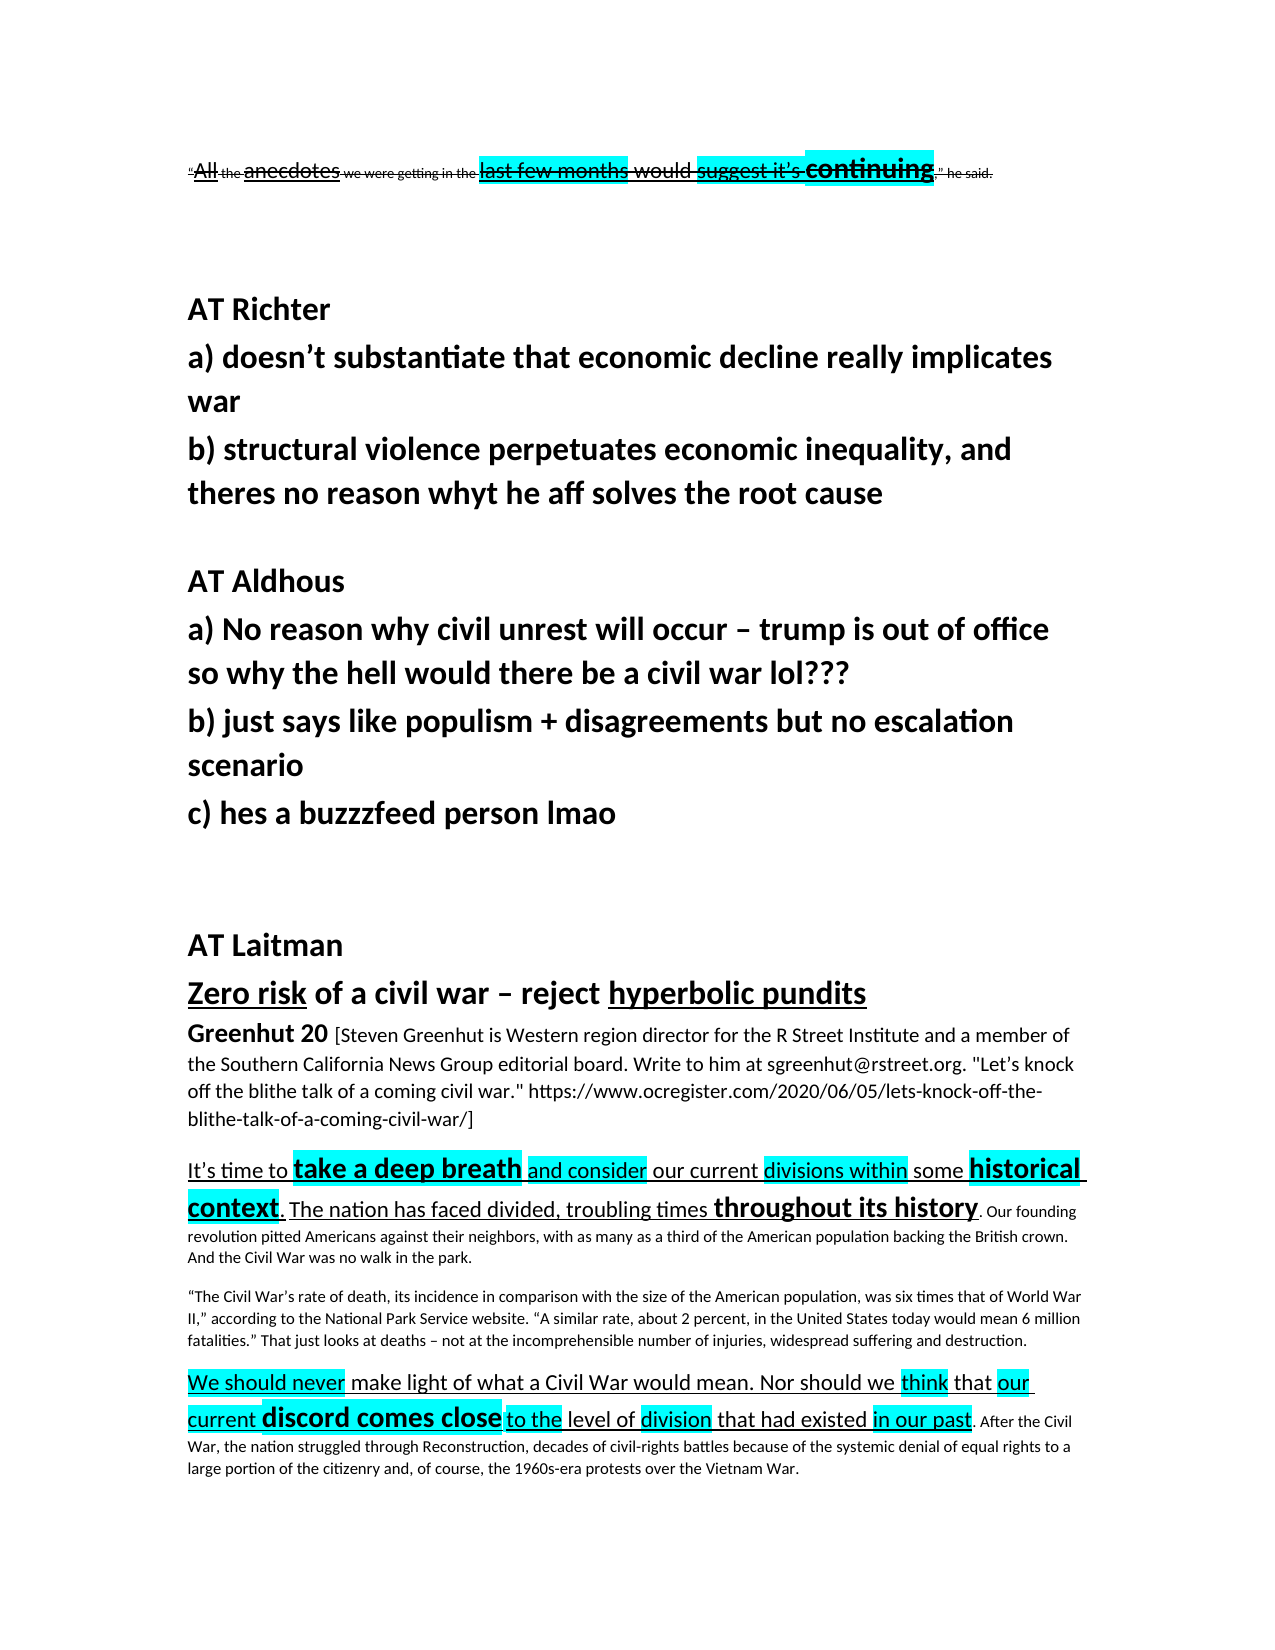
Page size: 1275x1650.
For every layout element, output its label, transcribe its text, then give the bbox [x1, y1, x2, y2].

subtitle Zero risk of a civil war – reject hyperbolic pundits [187, 972, 1087, 1013]
subtitle AT Laitman [187, 924, 1087, 965]
text It’s time to take a deep breath and consider our current divisions within some historical context. The nation has faced divided, troubling times throughout its history. Our founding revolution pitted Americans against their neighbors, with as many as a third of the American population backing the British crown. And the Civil War was no walk in the park. [187, 1181, 1087, 1268]
subtitle a) No reason why civil unrest will occur – trump is out of office so why the hell would there be a civil war lol??? [187, 608, 1087, 693]
subtitle a) doesn’t substantiate that economic decline really implicates war [187, 336, 1087, 421]
text “All the anecdotes we were getting in the last few months would suggest it’s continuing,” he said. [187, 150, 805, 186]
text We should never make light of what a Civil War would mean. Nor should we think that our current discord comes close to the level of division that had existed in our past. After the Civil War, the nation struggled through Reconstruction, decades of civil-rights battles because of the systemic denial of equal rights to a large portion of the citizenry and, of course, the 1960s-era protests over the Vietnam War. [187, 1368, 1087, 1479]
text Greenhut 20 [Steven Greenhut is Western region director for the R Street Institute and a member of the Southern California News Group editorial board. Write to him at sgreenhut@rstreet.org. "Let’s knock off the blithe talk of a coming civil war." https://www.ocregister.com/2020/06/05/lets-knock-off-the-blithe-talk-of-a-coming-civil-war/] [187, 1016, 1087, 1132]
subtitle AT Richter [187, 288, 1087, 328]
subtitle AT Aldhous [187, 560, 1087, 601]
subtitle b) structural violence perpetuates economic inequality, and theres no reason whyt he aff solves the root cause [187, 428, 1087, 513]
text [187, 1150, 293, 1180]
subtitle b) just says like populism + disagreements but no escalation scenario [187, 700, 1087, 785]
subtitle c) hes a buzzzfeed person lmao [187, 792, 1087, 833]
text “The Civil War’s rate of death, its incidence in comparison with the size of the American population, was six times that of World War II,” according to the National Park Service website. “A similar rate, about 2 percent, in the United States today would mean 6 million fatalities.” That just looks at deaths – not at the incomprehensible number of injuries, widespread suffering and destruction. [187, 1286, 1087, 1350]
